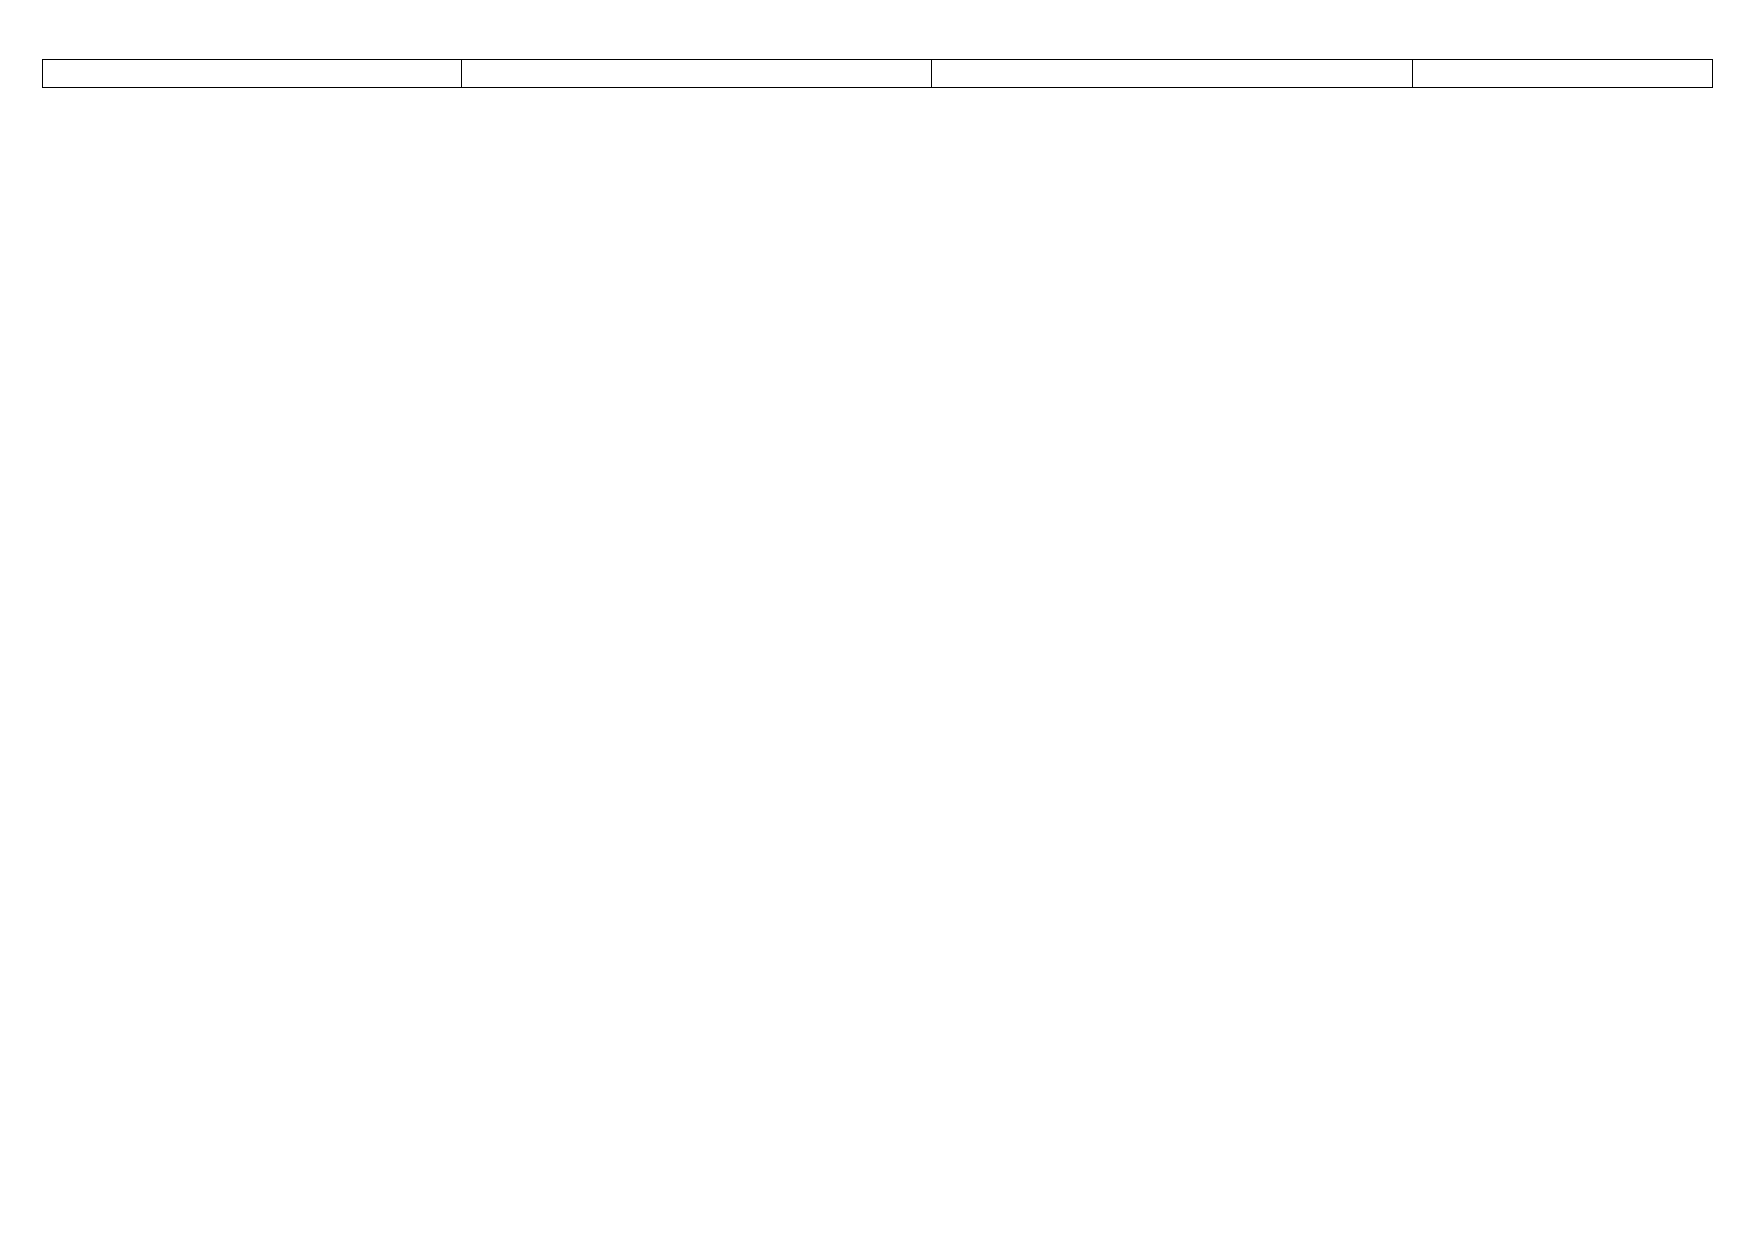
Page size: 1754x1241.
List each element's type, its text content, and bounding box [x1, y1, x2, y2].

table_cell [462, 60, 931, 87]
table_cell [1413, 60, 1712, 87]
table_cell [932, 60, 1412, 87]
table_cell Музыка [43, 60, 461, 87]
